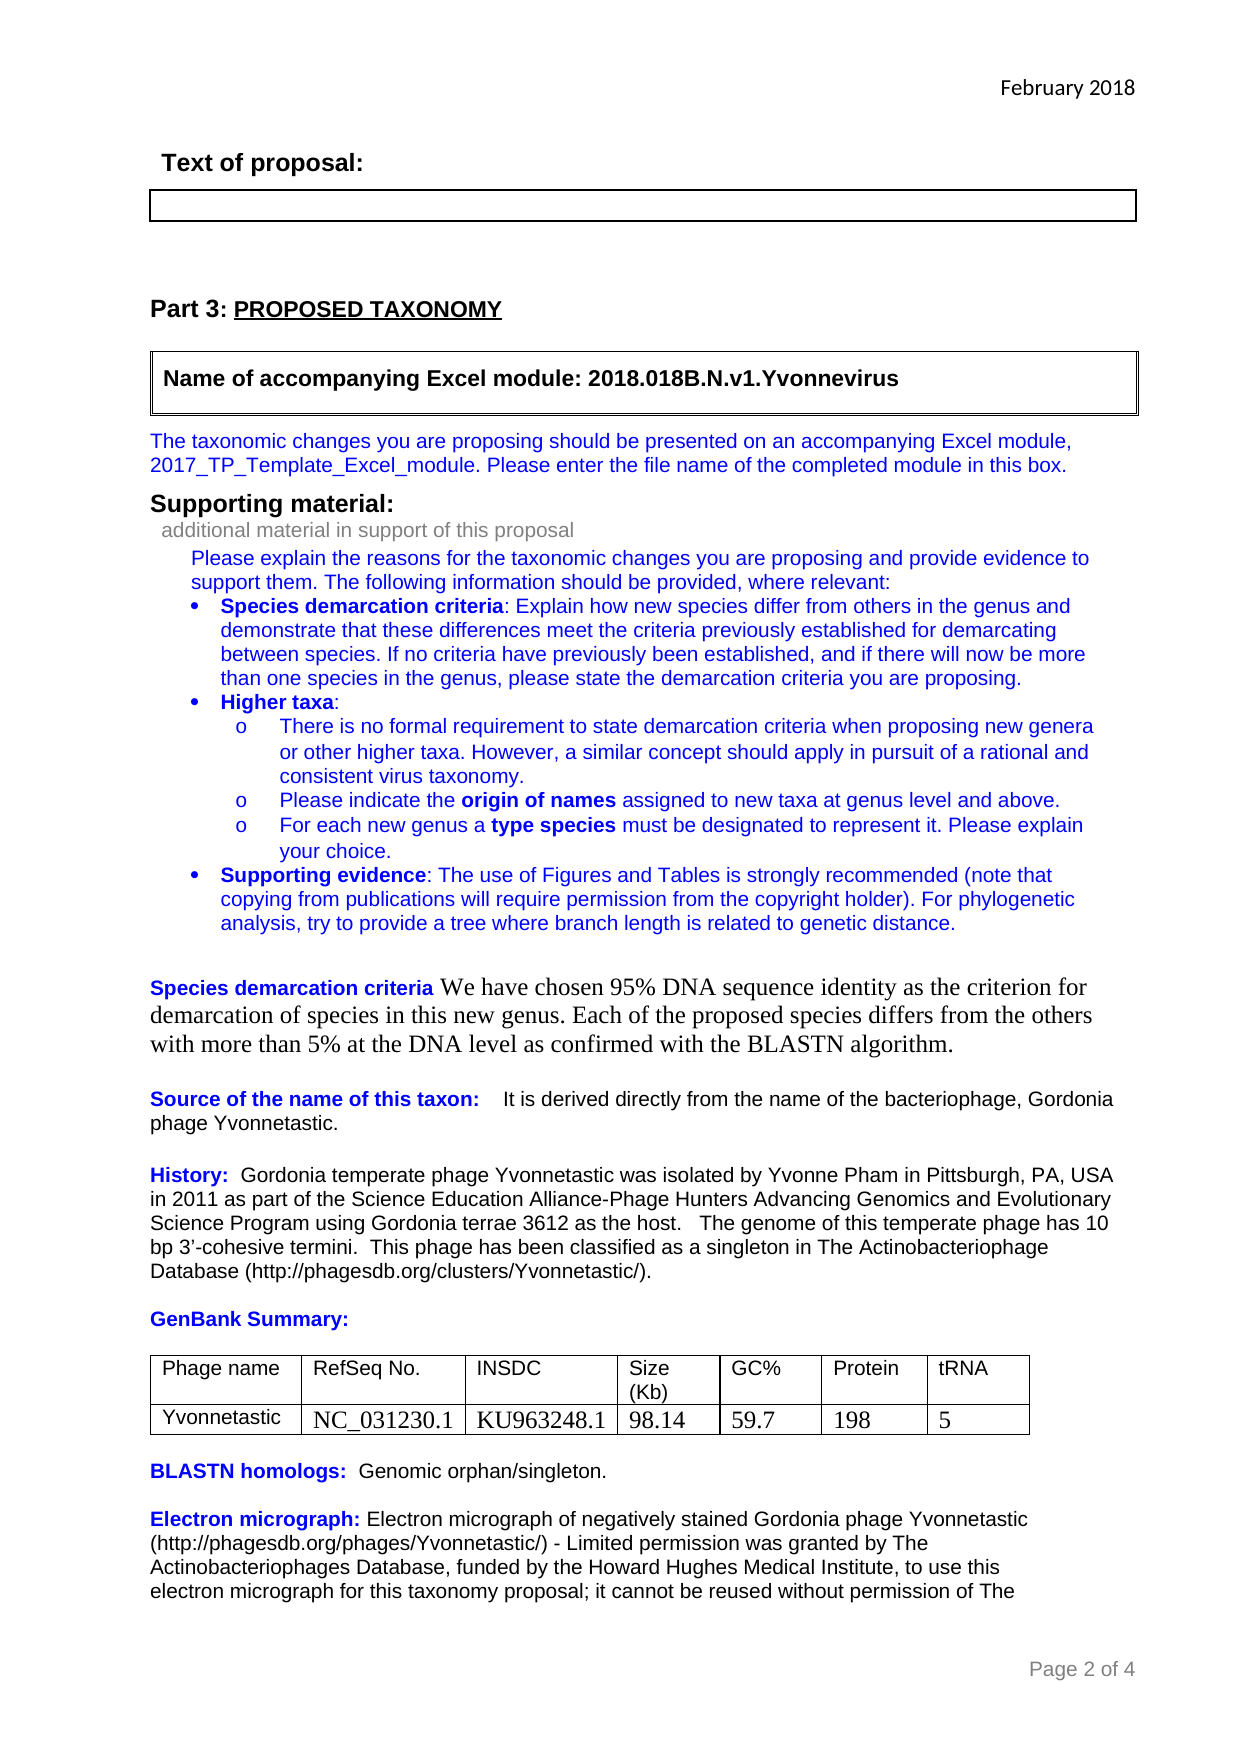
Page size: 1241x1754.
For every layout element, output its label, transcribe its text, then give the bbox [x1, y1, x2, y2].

text Species demarcation criteria We have chosen 95% DNA sequence identity as the criterion for demarcation of species in this new genus. Each of the proposed species differs from the others with more than 5% at the DNA level as confirmed with the BLASTN algorithm. [150, 972, 1135, 1058]
table_header Phage name [151, 1356, 301, 1404]
text Electron micrograph: Electron micrograph of negatively stained Gordonia phage Yvonnetastic (http://phagesdb.org/phages/Yvonnetastic/) - Limited permission was granted by The [150, 1507, 1135, 1554]
text The taxonomic changes you are proposing should be presented on an accompanying Excel module, 2017_TP_Template_Excel_module. Please enter the file name of the completed module in this box. [150, 429, 1135, 477]
table_cell KU963248.1 [466, 1405, 617, 1434]
table_header GC% [721, 1356, 821, 1404]
text Source of the name of this taxon: It is derived directly from the name of the bacteriophage, Gordonia phage Yvonnetastic. [150, 1087, 1135, 1134]
text electron micrograph for this taxonomy proposal; it cannot be reused without permission of The [150, 1578, 1135, 1602]
text BLASTN homologs: Genomic orphan/singleton. [150, 1459, 1135, 1483]
table_header Protein [822, 1356, 927, 1404]
table_cell [151, 191, 1135, 219]
table_cell Please explain the reasons for the taxonomic changes you are proposing and provide evidence to support them. The following information should be provided, where relevant: Species demarcation criteria: Explain how new species differ from others in the genus and demonstrate that these differences meet the criteria previously established for demarcating between species. If no criteria have previously been established, and if there will now be more than one species in the genus, please state the demarcation criteria you are proposing. Higher taxa: There is no formal requirement to state demarcation criteria when proposing new genera or other higher taxa. However, a similar concept should apply in pursuit of a rational and consistent virus taxonomy. Please indicate the origin of names assigned to new taxa at genus level and above. For each new genus a type species must be designated to represent it. Please explain your choice. Supporting evidence: The use of Figures and Tables is strongly recommended (note that copying from publications will require permission from the copyright holder). For phylogenetic analysis, try to provide a tree where branch length is related to genetic distance. [150, 546, 1111, 972]
table_header INSDC [466, 1356, 617, 1404]
table_header Size (Kb) [618, 1356, 719, 1404]
table_cell NC_031230.1 [302, 1405, 465, 1434]
table_header RefSeq No. [302, 1356, 465, 1404]
table_header additional material in support of this proposal [150, 518, 1111, 546]
table_cell 98.14 [618, 1405, 719, 1434]
table_cell 5 [928, 1405, 1029, 1434]
text Actinobacteriophages Database, funded by the Howard Hughes Medical Institute, to use this [150, 1554, 1135, 1578]
text History: Gordonia temperate phage Yvonnetastic was isolated by Yvonne Pham in Pittsburgh, PA, USA in 2011 as part of the Science Education Alliance-Phage Hunters Advancing Genomics and Evolutionary Science Program using Gordonia terrae 3612 as the host. The genome of this temperate phage has 10 bp 3’-cohesive termini. This phage has been classified as a singleton in The Actinobacteriophage Database (http://phagesdb.org/clusters/Yvonnetastic/). [150, 1163, 1135, 1283]
table_header Name of accompanying Excel module: 2018.018B.N.v1.Yvonnevirus [153, 352, 1136, 413]
text Part 3: PROPOSED TAXONOMY [150, 293, 1135, 322]
table_header Text of proposal: [150, 135, 1136, 189]
text Supporting material: [150, 489, 1135, 518]
table_cell 59.7 [721, 1405, 821, 1434]
table_header tRNA [928, 1356, 1029, 1404]
table_cell 198 [822, 1405, 927, 1434]
table_cell Yvonnetastic [151, 1405, 301, 1434]
text GenBank Summary: [150, 1307, 1135, 1331]
